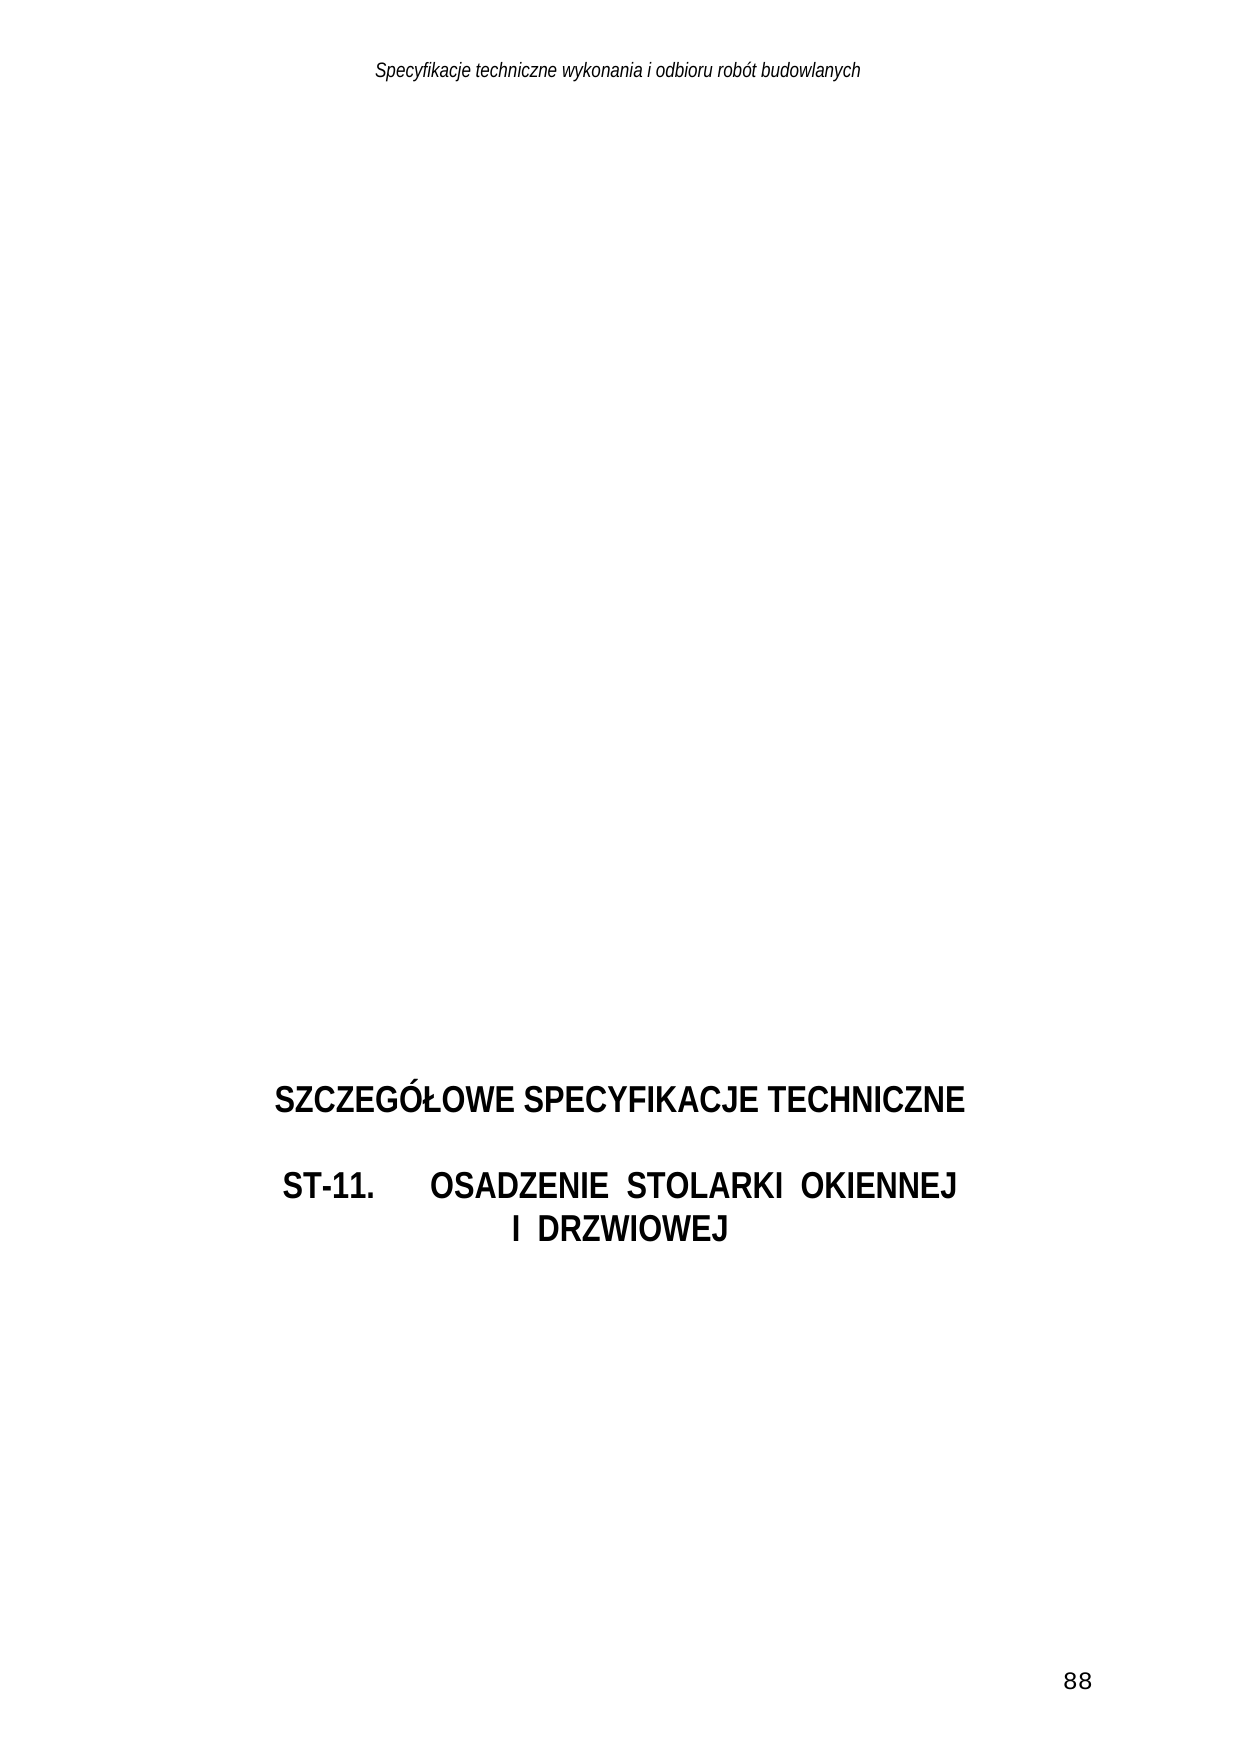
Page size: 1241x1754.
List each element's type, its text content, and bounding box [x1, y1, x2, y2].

text I DRZWIOWEJ [148, 1206, 1093, 1249]
text SZCZEGÓŁOWE SPECYFIKACJE TECHNICZNE [148, 1077, 1093, 1120]
text ST-11. OSADZENIE STOLARKI OKIENNEJ [148, 1163, 1093, 1206]
